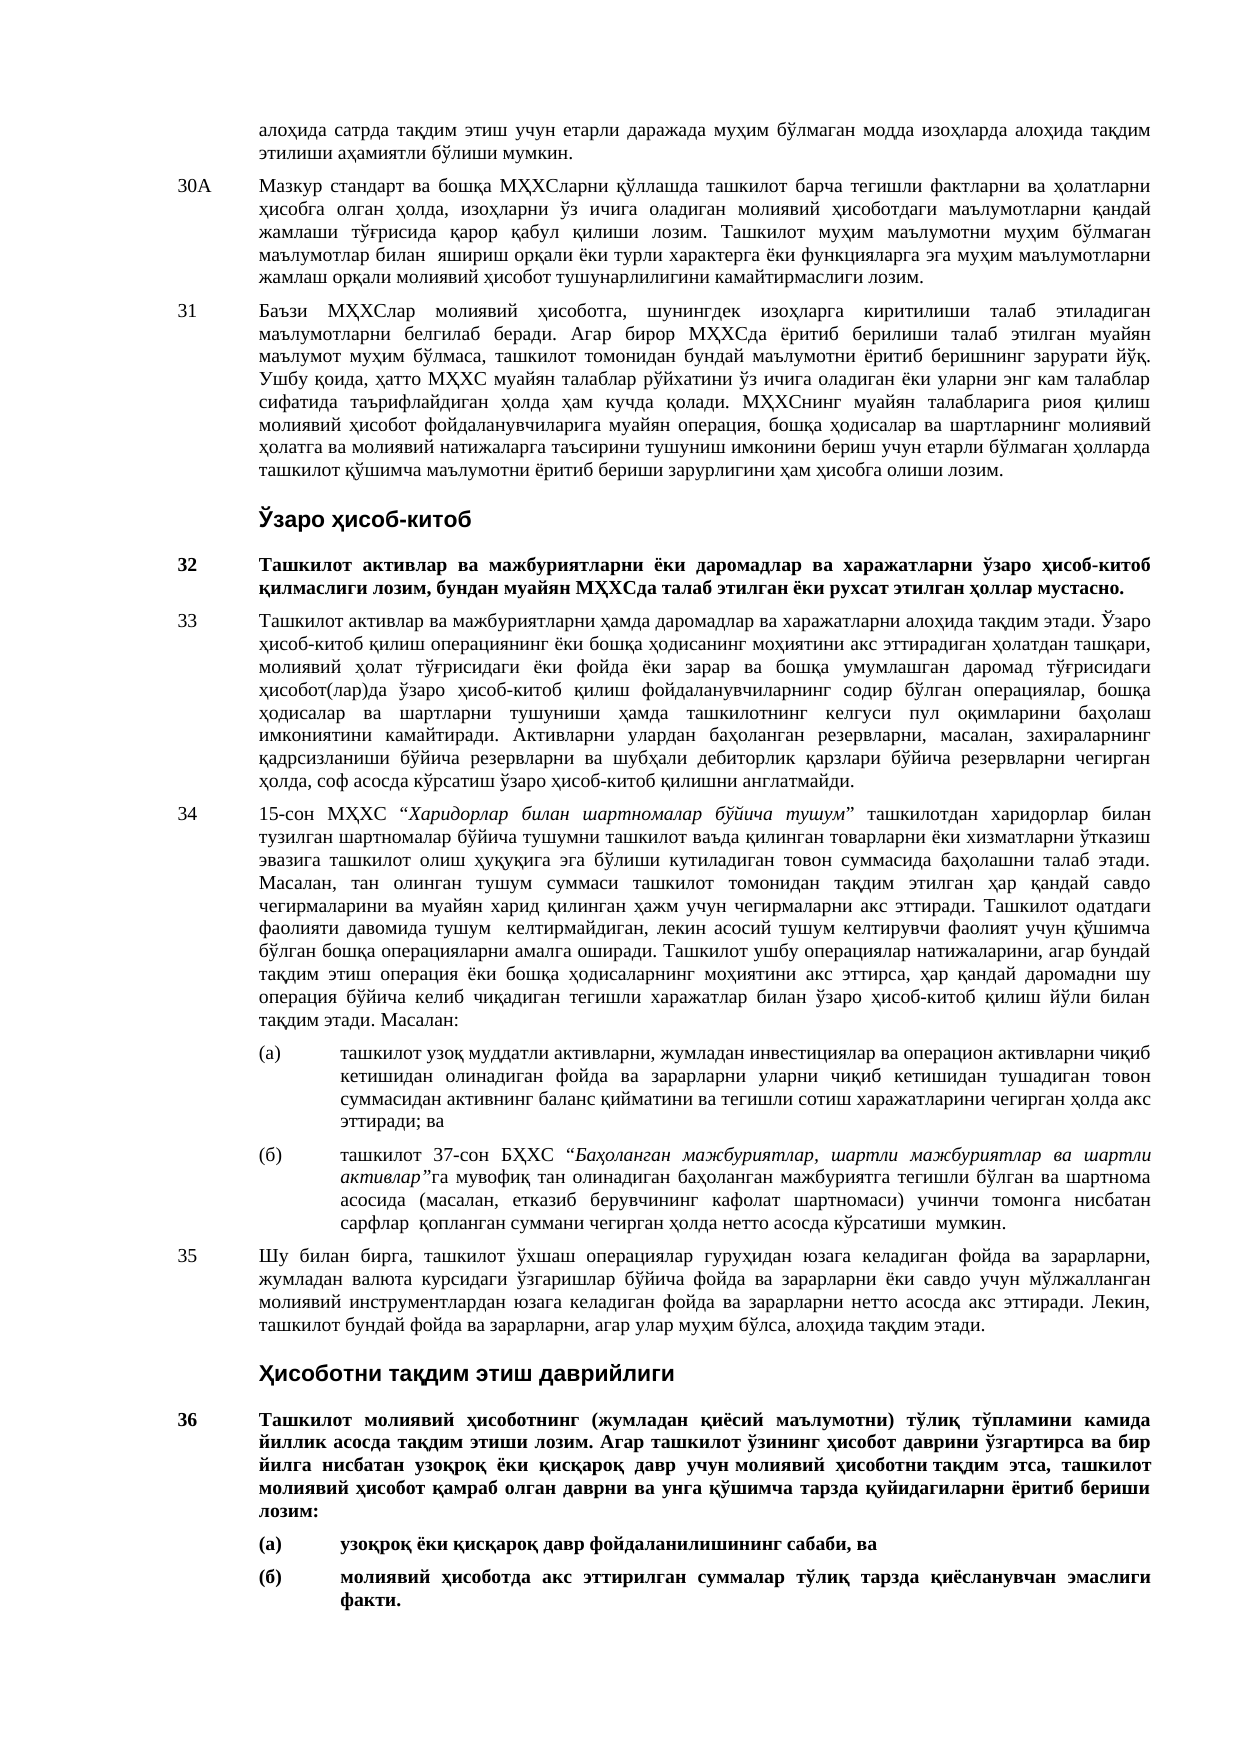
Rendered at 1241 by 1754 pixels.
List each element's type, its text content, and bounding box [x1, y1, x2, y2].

text 34 15-сон МҲХС “Харидорлар билан шартномалар бўйича тушум” ташкилотдан харидорлар билан тузилган шартномалар бўйича тушумни ташкилот ваъда қилинган товарларни ёки хизматларни ўтказиш эвазига ташкилот олиш ҳуқуқига эга бўлиши кутиладиган товон суммасида баҳолашни талаб этади. Масалан, тан олинган тушум суммаси ташкилот томонидан тақдим этилган ҳар қандай савдо чегирмаларини ва муайян харид қилинган ҳажм учун чегирмаларни акс эттиради. Ташкилот одатдаги фаолияти давомида тушум келтирмайдиган, лекин асосий тушум келтирувчи фаолият учун қўшимча бўлган бошқа операцияларни амалга оширади. Ташкилот ушбу операциялар натижаларини, агар бундай тақдим этиш операция ёки бошқа ҳодисаларнинг моҳиятини акс эттирса, ҳар қандай даромадни шу операция бўйича келиб чиқадиган тегишли харажатлар билан ўзаро ҳисоб-китоб қилиш йўли билан тақдим этади. Масалан: [177, 802, 1152, 1030]
text (a) узоқроқ ёки қисқароқ давр фойдаланилишининг сабаби, ва [259, 1532, 1152, 1555]
text 32 Ташкилот активлар ва мажбуриятларни ёки даромадлар ва харажатларни ўзаро ҳисоб-китоб қилмаслиги лозим, бундан муайян МҲХСда талаб этилган ёки рухсат этилган ҳоллар мустасно. [177, 553, 1152, 599]
text (б) молиявий ҳисоботда акс эттирилган суммалар тўлиқ тарзда қиёсланувчан эмаслиги факти. [259, 1565, 1152, 1611]
text 35 Шу билан бирга, ташкилот ўхшаш операциялар гуруҳидан юзага келадиган фойда ва зарарларни, жумладан валюта курсидаги ўзгаришлар бўйича фойда ва зарарларни ёки савдо учун мўлжалланган молиявий инструментлардан юзага келадиган фойда ва зарарларни нетто асосда акс эттиради. Лекин, ташкилот бундай фойда ва зарарларни, агар улар муҳим бўлса, алоҳида тақдим этади. [177, 1244, 1152, 1335]
text (б) ташкилот 37-сон БҲХС “Баҳоланган мажбуриятлар, шартли мажбуриятлар ва шартли активлар”га мувофиқ тан олинадиган баҳоланган мажбуриятга тегишли бўлган ва шартнома асосида (масалан, етказиб берувчининг кафолат шартномаси) учинчи томонга нисбатан сарфлар қопланган суммани чегирган ҳолда нетто асосда кўрсатиши мумкин. [259, 1142, 1152, 1234]
text (a) ташкилот узоқ муддатли активларни, жумладан инвестициялар ва операцион активларни чиқиб кетишидан олинадиган фойда ва зарарларни уларни чиқиб кетишидан тушадиган товон суммасидан активнинг баланс қийматини ва тегишли сотиш харажатларини чегирган ҳолда акс эттиради; ва [259, 1041, 1152, 1132]
text Ҳисоботни тақдим этиш даврийлиги [259, 1360, 1152, 1387]
text 30А Мазкур стандарт ва бошқа МҲХСларни қўллашда ташкилот барча тегишли фактларни ва ҳолатларни ҳисобга олган ҳолда, изоҳларни ўз ичига оладиган молиявий ҳисоботдаги маълумотларни қандай жамлаши тўғрисида қарор қабул қилиши лозим. Ташкилот муҳим маълумотни муҳим бўлмаган маълумотлар билан яшириш орқали ёки турли характерга ёки функцияларга эга муҳим маълумотларни жамлаш орқали молиявий ҳисобот тушунарлилигини камайтирмаслиги лозим. [177, 174, 1152, 288]
text Ўзаро ҳисоб-китоб [259, 506, 1152, 532]
text 36 Ташкилот молиявий ҳисоботнинг (жумладан қиёсий маълумотни) тўлиқ тўпламини камида йиллик асосда тақдим этиши лозим. Агар ташкилот ўзининг ҳисобот даврини ўзгартирса ва бир йилга нисбатан узоқроқ ёки қисқароқ давр учун молиявий ҳисоботни тақдим этса, ташкилот молиявий ҳисобот қамраб олган даврни ва унга қўшимча тарзда қуйидагиларни ёритиб бериши лозим: [177, 1408, 1152, 1522]
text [177, 118, 1152, 164]
text 31 Баъзи МҲХСлар молиявий ҳисоботга, шунингдек изоҳларга киритилиши талаб этиладиган маълумотларни белгилаб беради. Агар бирор МҲХСда ёритиб берилиши талаб этилган муайян маълумот муҳим бўлмаса, ташкилот томонидан бундай маълумотни ёритиб беришнинг зарурати йўқ. Ушбу қоида, ҳатто МҲХС муайян талаблар рўйхатини ўз ичига оладиган ёки уларни энг кам талаблар сифатида таърифлайдиган ҳолда ҳам кучда қолади. МҲХСнинг муайян талабларига риоя қилиш молиявий ҳисобот фойдаланувчиларига муайян операция, бошқа ҳодисалар ва шартларнинг молиявий ҳолатга ва молиявий натижаларга таъсирини тушуниш имконини бериш учун етарли бўлмаган ҳолларда ташкилот қўшимча маълумотни ёритиб бериши зарурлигини ҳам ҳисобга олиши лозим. [177, 299, 1152, 481]
text 33 Ташкилот активлар ва мажбуриятларни ҳамда даромадлар ва харажатларни алоҳида тақдим этади. Ўзаро ҳисоб-китоб қилиш операциянинг ёки бошқа ҳодисанинг моҳиятини акс эттирадиган ҳолатдан ташқари, молиявий ҳолат тўғрисидаги ёки фойда ёки зарар ва бошқа умумлашган даромад тўғрисидаги ҳисобот(лар)да ўзаро ҳисоб-китоб қилиш фойдаланувчиларнинг содир бўлган операциялар, бошқа ҳодисалар ва шартларни тушуниши ҳамда ташкилотнинг келгуси пул оқимларини баҳолаш имкониятини камайтиради. Активларни улардан баҳоланган резервларни, масалан, захираларнинг қадрсизланиши бўйича резервларни ва шубҳали дебиторлик қарзлари бўйича резервларни чегирган ҳолда, соф асосда кўрсатиш ўзаро ҳисоб-китоб қилишни англатмайди. [177, 609, 1152, 792]
